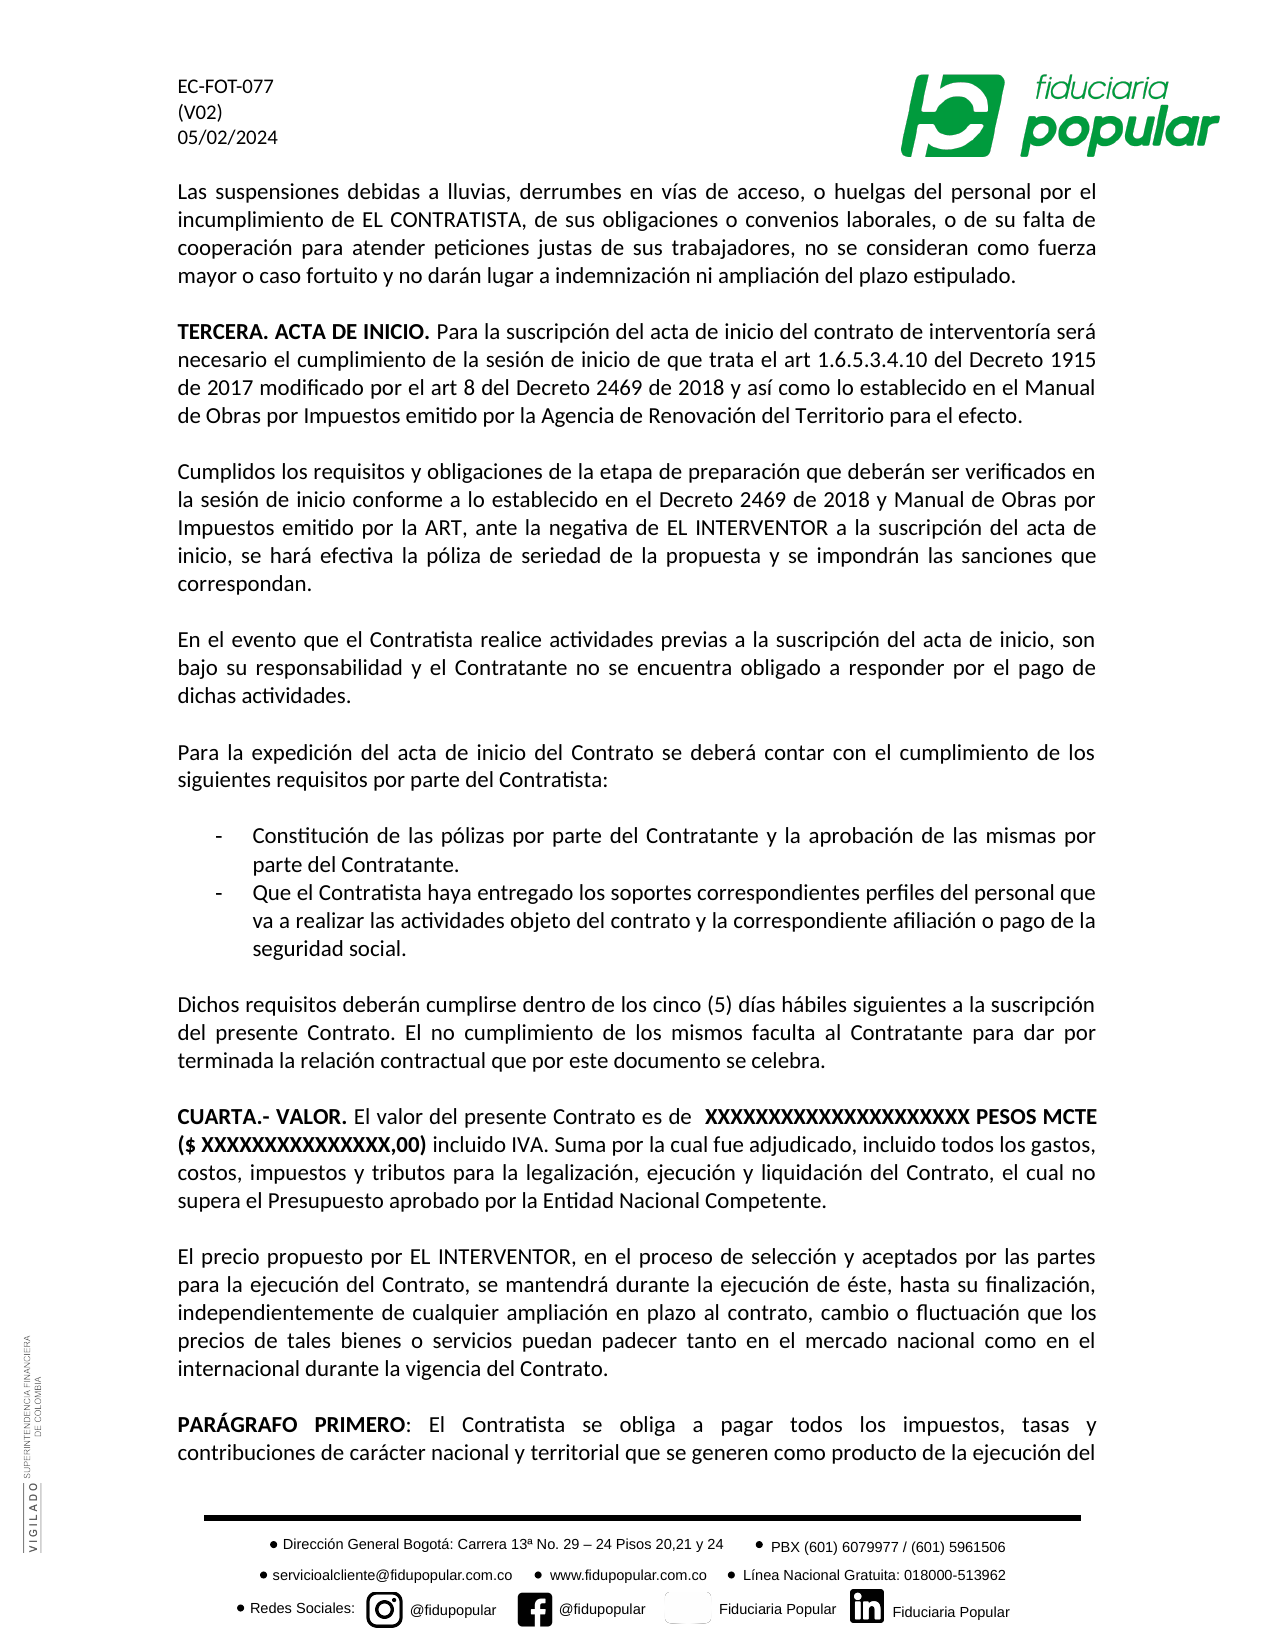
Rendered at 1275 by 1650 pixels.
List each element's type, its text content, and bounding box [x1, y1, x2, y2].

text CUARTA.- VALOR. El valor del presente Contrato es de XXXXXXXXXXXXXXXXXXXXX PESOS MCTE ($ XXXXXXXXXXXXXXX,00) incluido IVA. Suma por la cual fue adjudicado, incluido todos los gastos, costos, impuestos y tributos para la legalización, ejecución y liquidación del Contrato, el cual no supera el Presupuesto aprobado por la Entidad Nacional Competente. [177, 1102, 1098, 1214]
text El precio propuesto por EL INTERVENTOR, en el proceso de selección y aceptados por las partes para la ejecución del Contrato, se mantendrá durante la ejecución de éste, hasta su finalización, independientemente de cualquier ampliación en plazo al contrato, cambio o fluctuación que los precios de tales bienes o servicios puedan padecer tanto en el mercado nacional como en el internacional durante la vigencia del Contrato. [177, 1242, 1098, 1382]
text Dichos requisitos deberán cumplirse dentro de los cinco (5) días hábiles siguientes a la suscripción del presente Contrato. El no cumplimiento de los mismos faculta al Contratante para dar por terminada la relación contractual que por este documento se celebra. [177, 990, 1098, 1074]
picture [19, 1331, 45, 1556]
list Que el Contratista haya entregado los soportes correspondientes perfiles del personal que va a realizar las actividades objeto del contrato y la correspondiente afiliación o pago de la seguridad social. [215, 878, 1098, 962]
text Para la expedición del acta de inicio del Contrato se deberá contar con el cumplimiento de los siguientes requisitos por parte del Contratista: [177, 738, 1098, 794]
text Cumplidos los requisitos y obligaciones de la etapa de preparación que deberán ser verificados en la sesión de inicio conforme a lo establecido en el Decreto 2469 de 2018 y Manual de Obras por Impuestos emitido por la ART, ante la negativa de EL INTERVENTOR a la suscripción del acta de inicio, se hará efectiva la póliza de seriedad de la propuesta y se impondrán las sanciones que correspondan. [177, 457, 1098, 597]
picture [874, 53, 1257, 177]
text TERCERA. ACTA DE INICIO. Para la suscripción del acta de inicio del contrato de interventoría será necesario el cumplimiento de la sesión de inicio de que trata el art 1.6.5.3.4.10 del Decreto 1915 de 2017 modificado por el art 8 del Decreto 2469 de 2018 y así como lo establecido en el Manual de Obras por Impuestos emitido por la Agencia de Renovación del Territorio para el efecto. [177, 317, 1098, 429]
text En el evento que el Contratista realice actividades previas a la suscripción del acta de inicio, son bajo su responsabilidad y el Contratante no se encuentra obligado a responder por el pago de dichas actividades. [177, 626, 1098, 709]
text Las suspensiones debidas a lluvias, derrumbes en vías de acceso, o huelgas del personal por el incumplimiento de EL CONTRATISTA, de sus obligaciones o convenios laborales, o de su falta de cooperación para atender peticiones justas de sus trabajadores, no se consideran como fuerza mayor o caso fortuito y no darán lugar a indemnización ni ampliación del plazo estipulado. [177, 177, 1098, 289]
list Constitución de las pólizas por parte del Contratante y la aprobación de las mismas por parte del Contratante. [215, 822, 1098, 878]
